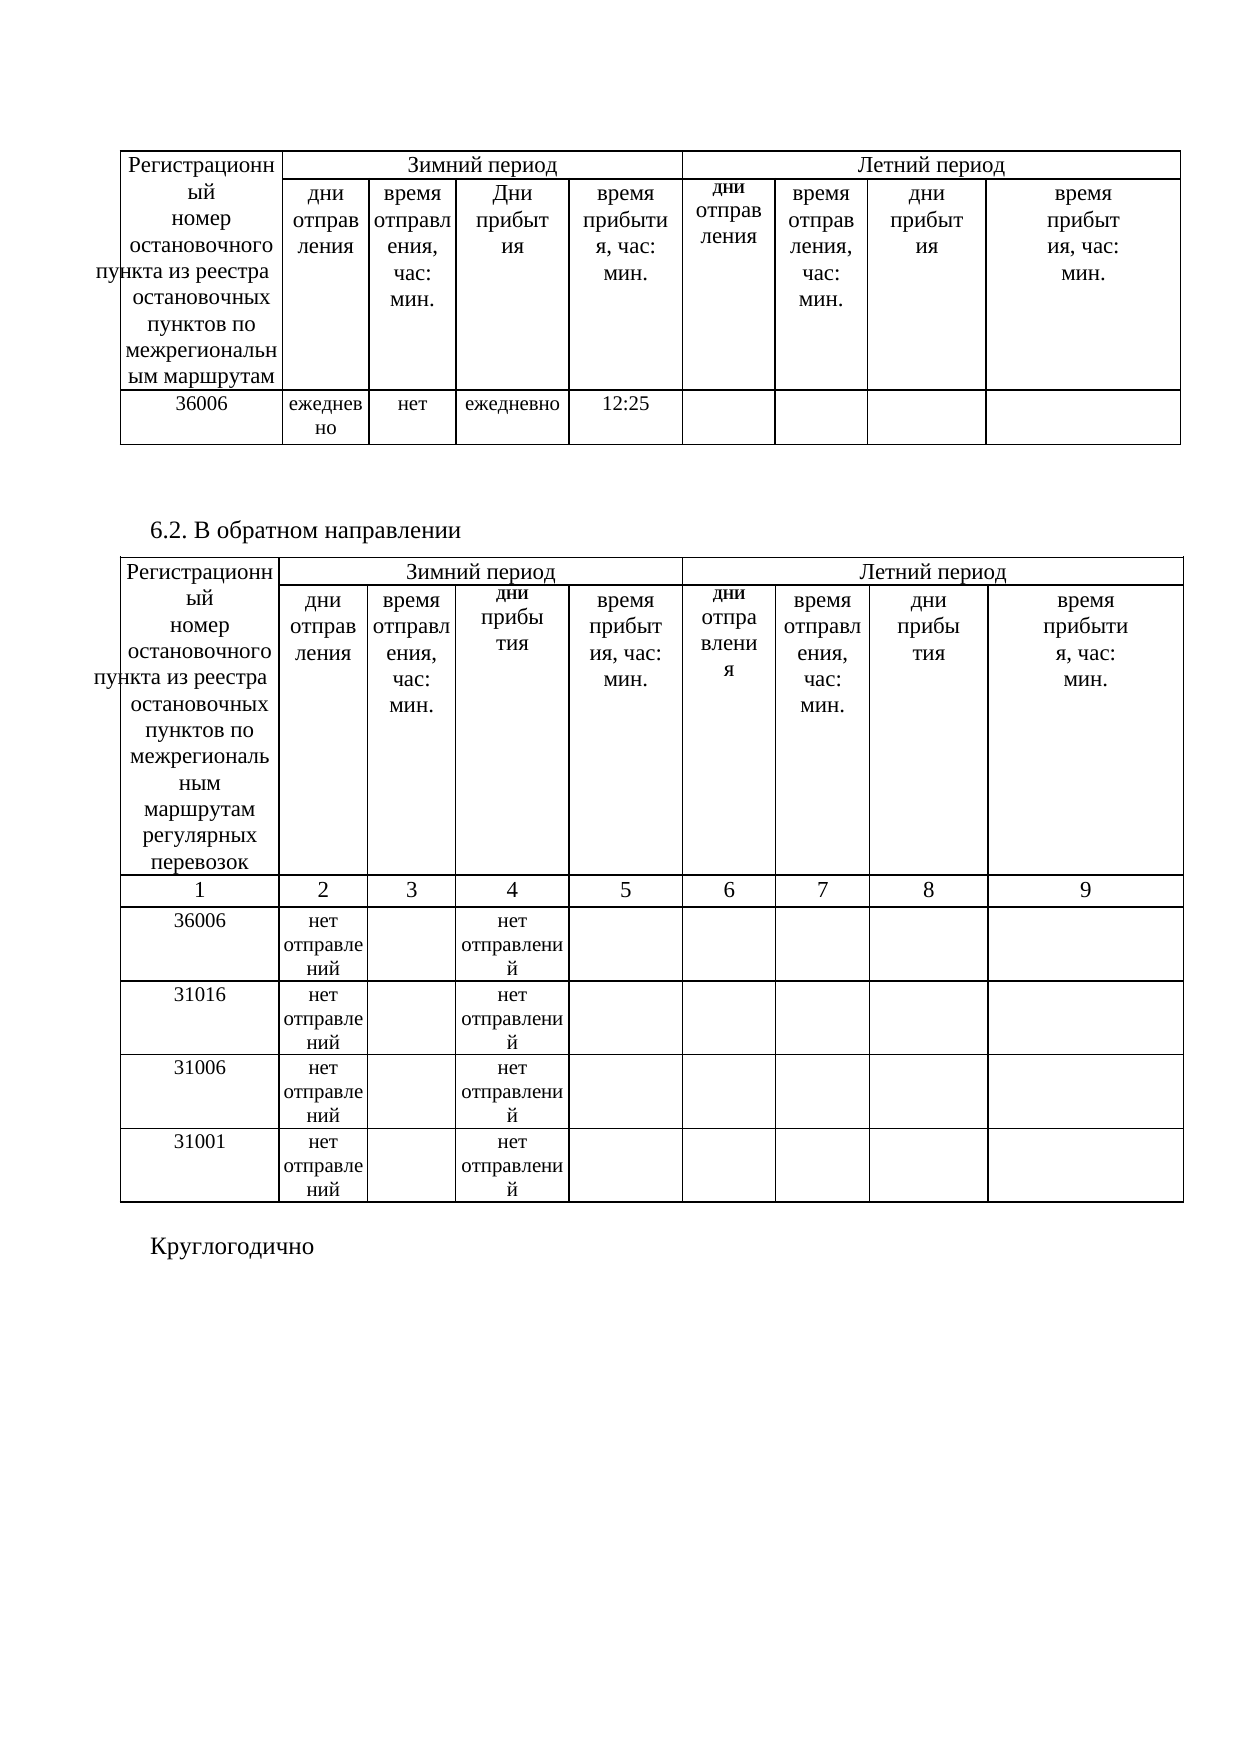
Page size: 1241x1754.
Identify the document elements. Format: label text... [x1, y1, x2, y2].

table_cell нет отправлений [280, 1129, 367, 1201]
table_cell [683, 982, 775, 1054]
table_cell нет отправлений [456, 908, 568, 980]
table_cell время прибыти я, час: мин. [989, 586, 1183, 874]
table_cell [683, 908, 775, 980]
table_cell нет [370, 391, 455, 444]
table_cell ежедневно [457, 391, 568, 444]
table_cell [570, 908, 682, 980]
table_cell 36006 [121, 391, 282, 444]
table_cell 6 [683, 876, 775, 906]
table_cell [570, 1055, 682, 1127]
table_cell дни прибы тия [870, 586, 987, 874]
table_cell [776, 391, 867, 444]
table_cell 3 [368, 876, 455, 906]
table_cell время прибыти я, час: мин. [570, 180, 682, 389]
table_cell нет отправлений [456, 1055, 568, 1127]
table_cell ДНИ отпра влени я [683, 586, 775, 874]
table_cell время прибыт ия, час: мин. [987, 180, 1180, 389]
table_cell время отправл ения, час: мин. [368, 586, 455, 874]
table_cell нет отправлений [280, 1055, 367, 1127]
table_cell 4 [456, 876, 568, 906]
table_cell время отправл ения, час: мин. [776, 586, 869, 874]
table_cell [989, 1129, 1183, 1201]
table_cell [776, 982, 869, 1054]
table_cell [870, 908, 987, 980]
table_cell [368, 1129, 455, 1201]
table_cell время прибыт ия, час: мин. [570, 586, 682, 874]
table_cell 31016 [121, 982, 278, 1054]
table_header Регистрационный номер остановочного пункта из реестра остановочных пунктов по межрегиональным маршрутам регулярных перевозок [121, 558, 278, 874]
table_cell [368, 982, 455, 1054]
table_cell 2 [280, 876, 367, 906]
table_cell [776, 1055, 869, 1127]
table_cell 12:25 [570, 391, 682, 444]
table_cell 1 [121, 876, 278, 906]
table_header Летний период [683, 558, 1183, 584]
table_cell [987, 391, 1180, 444]
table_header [121, 152, 282, 389]
table_cell [683, 391, 774, 444]
table_cell дни отправ ления [280, 586, 367, 874]
table_cell [870, 1129, 987, 1201]
table_cell [989, 982, 1183, 1054]
table_cell [683, 1055, 775, 1127]
table_cell дни прибыт ия [868, 180, 985, 389]
table_cell [683, 1129, 775, 1201]
table_cell 31001 [121, 1129, 278, 1201]
table_cell 7 [776, 876, 869, 906]
table_cell ДНИ прибы тия [456, 586, 568, 874]
table_cell 5 [570, 876, 682, 906]
table_cell ДНИ отправ ления [683, 180, 774, 389]
table_cell нет отправлений [456, 1129, 568, 1201]
table_cell время отправл ения, час: мин. [370, 180, 455, 389]
table_header Зимний период [283, 152, 682, 178]
table_cell [776, 1129, 869, 1201]
table_cell 36006 [121, 908, 278, 980]
table_cell [570, 982, 682, 1054]
table_cell [989, 908, 1183, 980]
text Круглогодично [150, 1231, 1090, 1260]
table_cell 31006 [121, 1055, 278, 1127]
table_cell дни отправ ления [283, 180, 368, 389]
table_cell нет отправлений [280, 908, 367, 980]
table_cell [570, 1129, 682, 1201]
table_cell [368, 1055, 455, 1127]
table_cell [368, 908, 455, 980]
table_cell ежедневно [283, 391, 368, 444]
table_cell Дни прибыт ия [457, 180, 568, 389]
table_header Зимний период [280, 558, 682, 584]
table_cell 8 [870, 876, 987, 906]
table_cell [870, 1055, 987, 1127]
table_cell нет отправлений [280, 982, 367, 1054]
table_cell [870, 982, 987, 1054]
table_cell [868, 391, 985, 444]
table_cell нет отправлений [456, 982, 568, 1054]
text 6.2. В обратном направлении [150, 515, 1090, 544]
table_cell [776, 908, 869, 980]
table_header Летний период [683, 152, 1180, 178]
table_cell время отправ ления, час: мин. [776, 180, 867, 389]
table_cell 9 [989, 876, 1183, 906]
table_cell [989, 1055, 1183, 1127]
